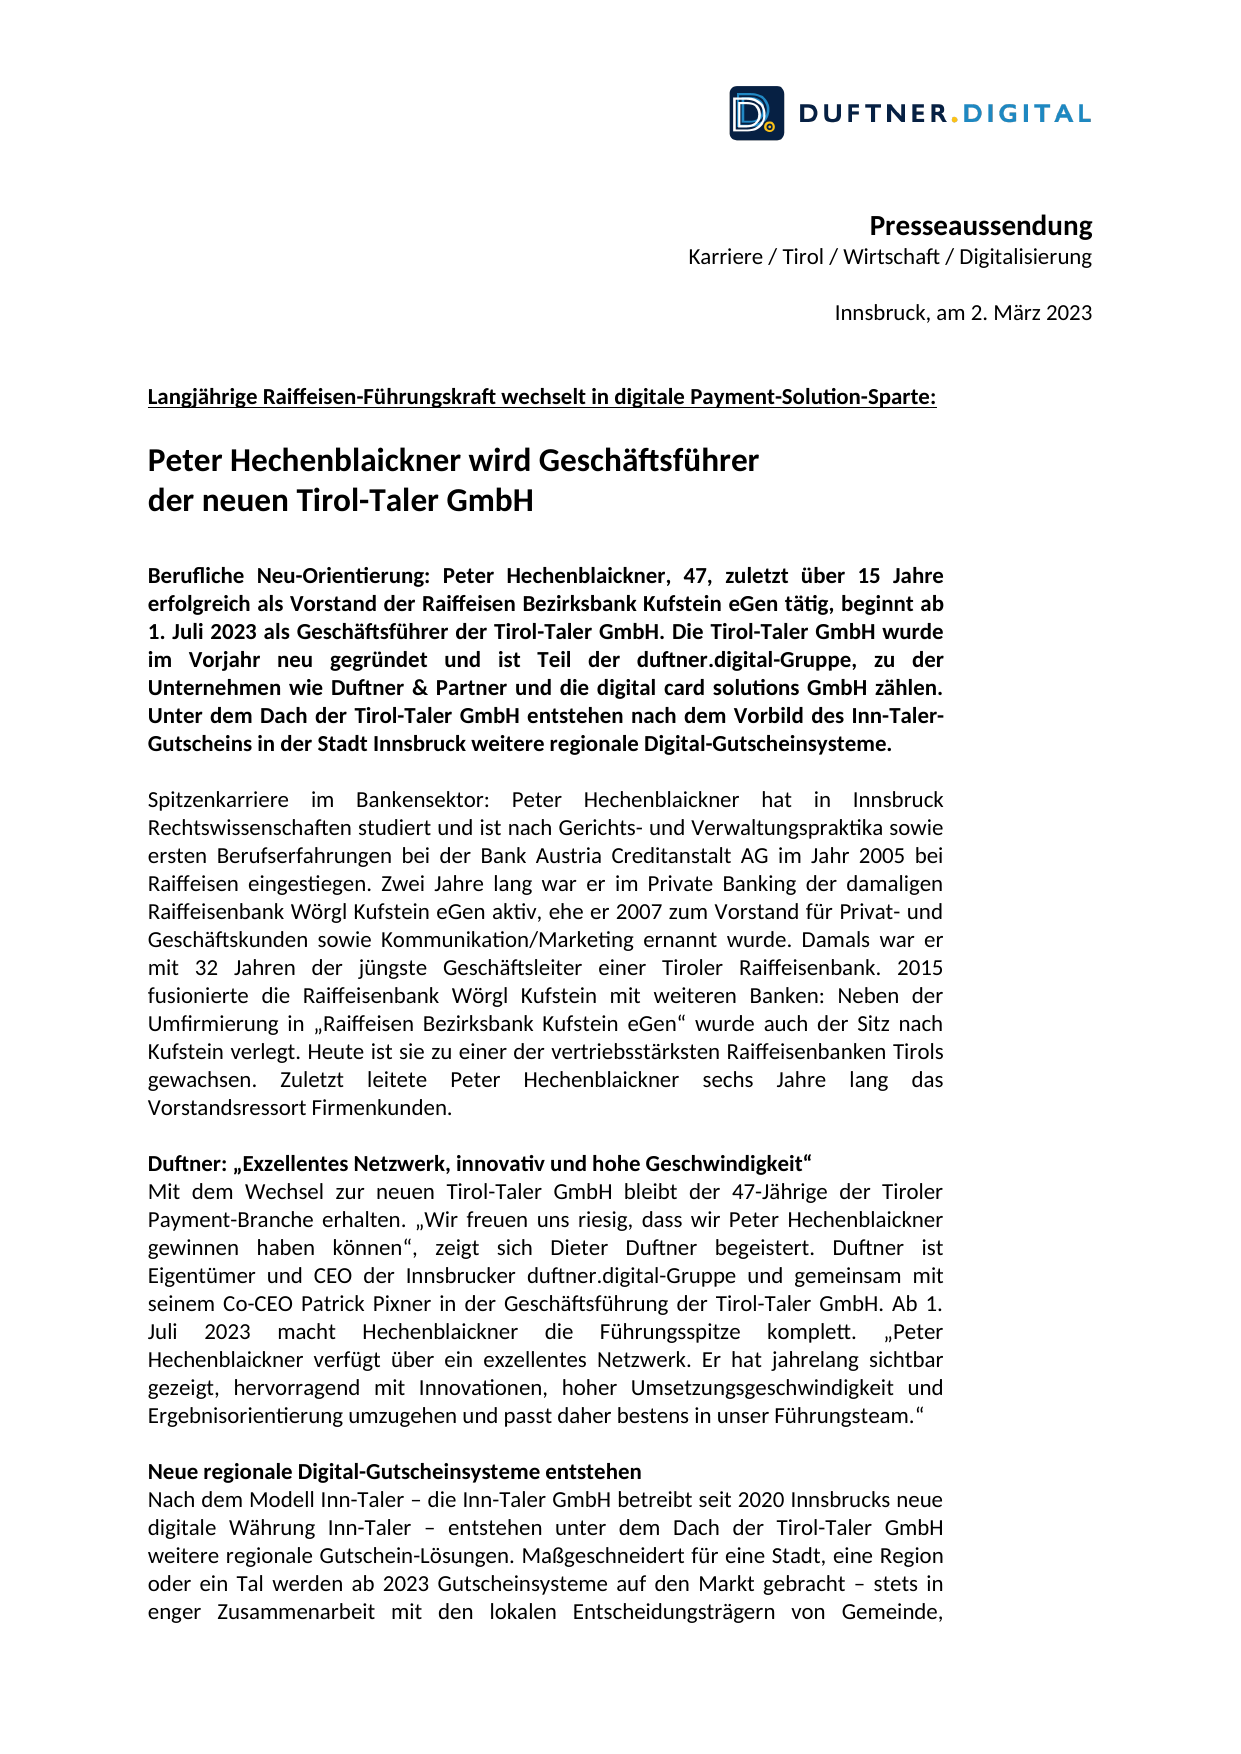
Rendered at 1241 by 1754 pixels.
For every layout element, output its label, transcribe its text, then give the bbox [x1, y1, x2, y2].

text Mit dem Wechsel zur neuen Tirol-Taler GmbH bleibt der 47-Jährige der Tiroler Payment-Branche erhalten. „Wir freuen uns riesig, dass wir Peter Hechenblaickner gewinnen haben können“, zeigt sich Dieter Duftner begeistert. Duftner ist Eigentümer und CEO der Innsbrucker duftner.digital-Gruppe und gemeinsam mit seinem Co-CEO Patrick Pixner in der Geschäftsführung der Tirol-Taler GmbH. Ab 1. Juli 2023 macht Hechenblaickner die Führungsspitze komplett. „Peter Hechenblaickner verfügt über ein exzellentes Netzwerk. Er hat jahrelang sichtbar gezeigt, hervorragend mit Innovationen, hoher Umsetzungsgeschwindigkeit und Ergebnisorientierung umzugehen und passt daher bestens in unser Führungsteam.“ [148, 1177, 945, 1429]
text Neue regionale Digital-Gutscheinsysteme entstehen [148, 1457, 945, 1485]
text der neuen Tirol-Taler GmbH [148, 479, 945, 520]
text Peter Hechenblaickner wird Geschäftsführer [148, 438, 945, 479]
text Karriere / Tirol / Wirtschaft / Digitalisierung [148, 242, 1092, 270]
picture [721, 42, 1099, 184]
text Presseaussendung [148, 207, 1092, 242]
text Duftner: „Exzellentes Netzwerk, innovativ und hohe Geschwindigkeit“ [148, 1149, 945, 1177]
text Berufliche Neu-Orientierung: Peter Hechenblaickner, 47, zuletzt über 15 Jahre erfolgreich als Vorstand der Raiffeisen Bezirksbank Kufstein eGen tätig, beginnt ab 1. Juli 2023 als Geschäftsführer der Tirol-Taler GmbH. Die Tirol-Taler GmbH wurde im Vorjahr neu gegründet und ist Teil der duftner.digital-Gruppe, zu der Unternehmen wie Duftner & Partner und die digital card solutions GmbH zählen. Unter dem Dach der Tirol-Taler GmbH entstehen nach dem Vorbild des Inn-Taler-Gutscheins in der Stadt Innsbruck weitere regionale Digital-Gutscheinsysteme. [148, 561, 945, 757]
text Innsbruck, am 2. März 2023 [148, 298, 1092, 326]
text Spitzenkarriere im Bankensektor: Peter Hechenblaickner hat in Innsbruck Rechtswissenschaften studiert und ist nach Gerichts- und Verwaltungspraktika sowie ersten Berufserfahrungen bei der Bank Austria Creditanstalt AG im Jahr 2005 bei Raiffeisen eingestiegen. Zwei Jahre lang war er im Private Banking der damaligen Raiffeisenbank Wörgl Kufstein eGen aktiv, ehe er 2007 zum Vorstand für Privat- und Geschäftskunden sowie Kommunikation/Marketing ernannt wurde. Damals war er mit 32 Jahren der jüngste Geschäftsleiter einer Tiroler Raiffeisenbank. 2015 fusionierte die Raiffeisenbank Wörgl Kufstein mit weiteren Banken: Neben der Umfirmierung in „Raiffeisen Bezirksbank Kufstein eGen“ wurde auch der Sitz nach Kufstein verlegt. Heute ist sie zu einer der vertriebsstärksten Raiffeisenbanken Tirols gewachsen. Zuletzt leitete Peter Hechenblaickner sechs Jahre lang das Vorstandsressort Firmenkunden. [148, 785, 945, 1121]
text Langjährige Raiffeisen-Führungskraft wechselt in digitale Payment-Solution-Sparte: [148, 382, 945, 411]
